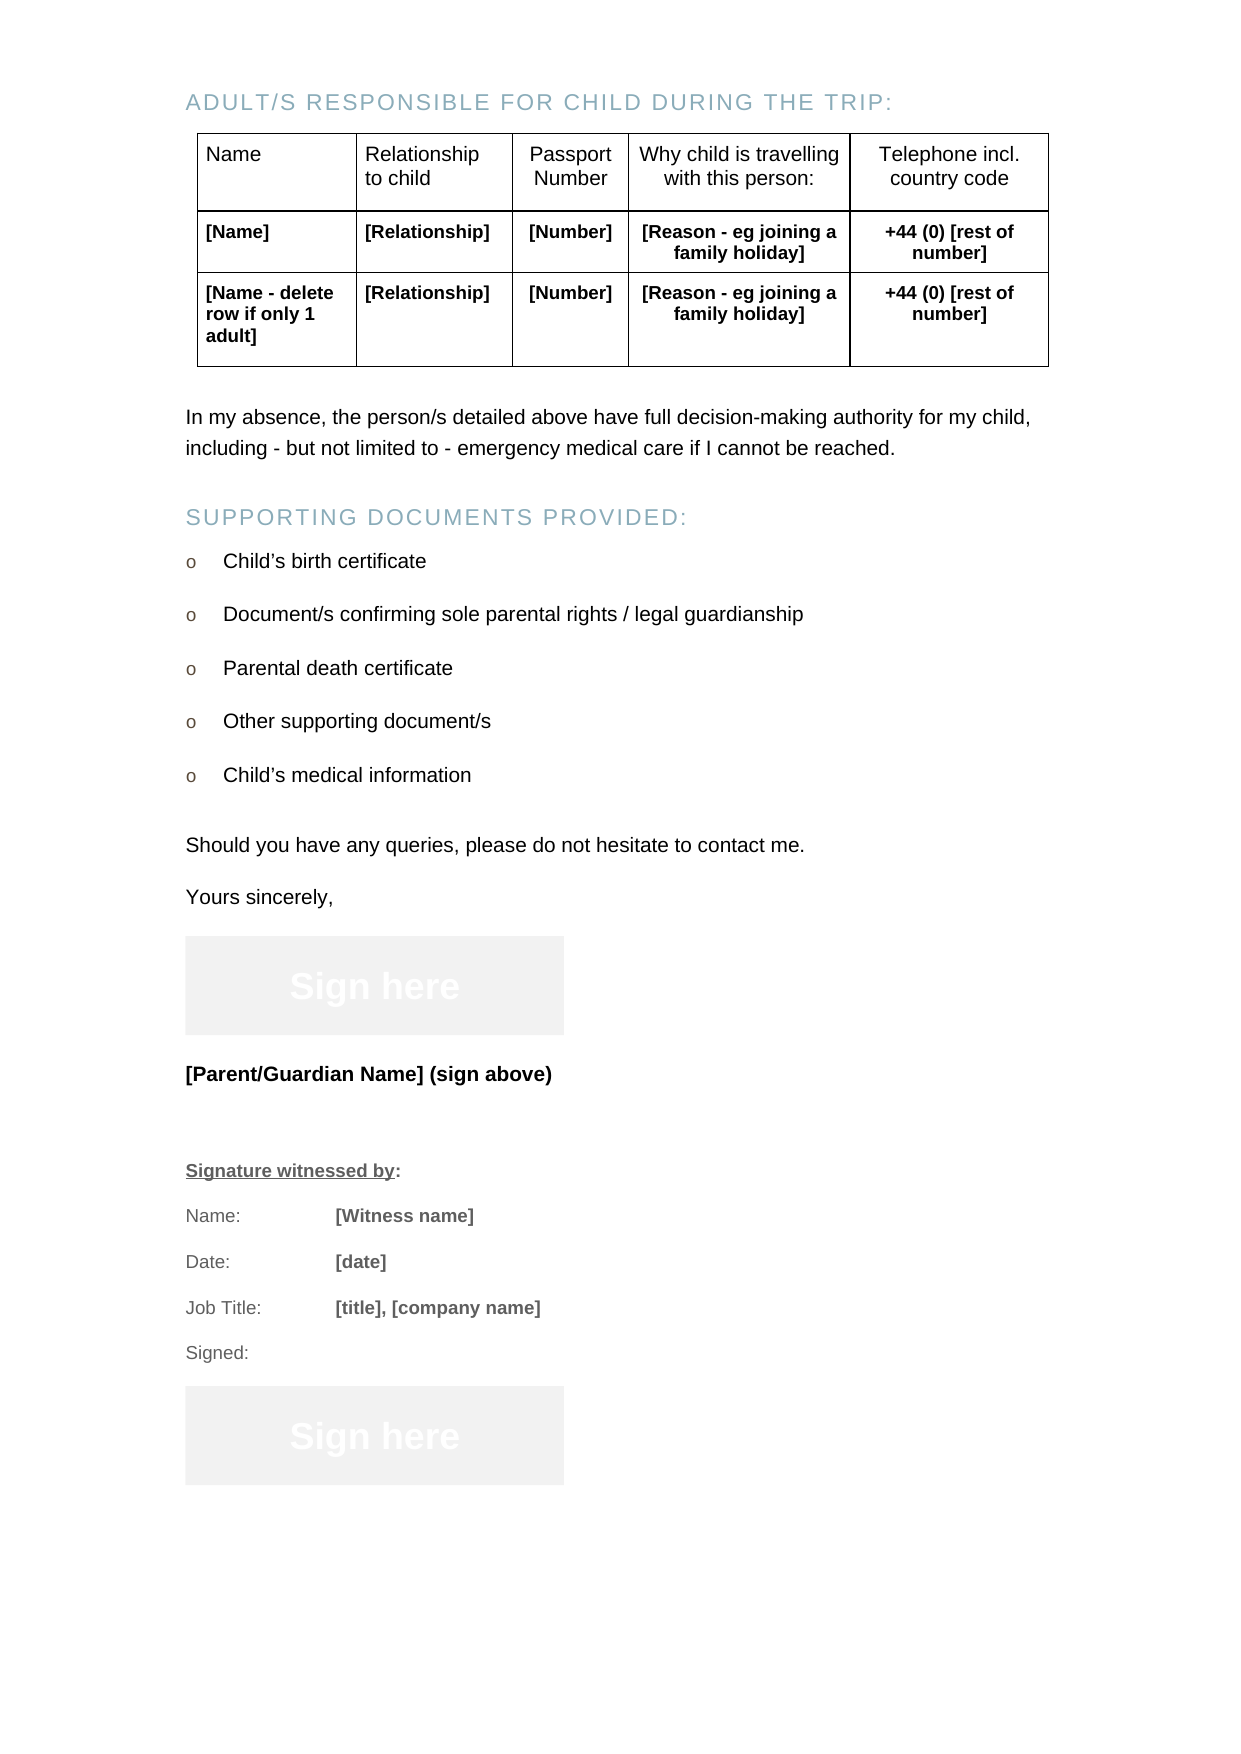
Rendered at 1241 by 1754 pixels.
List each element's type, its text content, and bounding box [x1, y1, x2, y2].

text Should you have any queries, please do not hesitate to contact me. [185, 833, 1055, 857]
text Supporting Documents provided: [185, 504, 1055, 531]
text In my absence, the person/s detailed above have full decision-making authority for my child, including - but not limited to - emergency medical care if I cannot be reached. [185, 404, 1055, 460]
table_cell [Relationship] [357, 212, 512, 272]
table_cell [Number] [513, 273, 628, 366]
text Signature witnessed by: [185, 1159, 1055, 1181]
text Adult/s responsible for child during the trip: [185, 88, 1055, 115]
table_cell [Reason - eg joining a family holiday] [629, 273, 849, 366]
table_cell [Reason - eg joining a family holiday] [629, 212, 849, 272]
text [Parent/Guardian Name] (sign above) [185, 1062, 1055, 1086]
list Document/s confirming sole parental rights / legal guardianship [185, 602, 1055, 627]
text Name: [Witness name] [185, 1205, 1055, 1227]
list Parental death certificate [185, 656, 1055, 681]
text Signed: [185, 1342, 1055, 1364]
table_cell [Number] [513, 212, 628, 272]
list Child’s medical information [185, 763, 1055, 788]
list Child’s birth certificate [185, 548, 1055, 574]
table_cell [Name - delete row if only 1 adult] [198, 273, 356, 366]
table_header Name [198, 134, 356, 210]
table_header Passport Number [513, 134, 628, 210]
table_header Relationship to child [357, 134, 512, 210]
text Date: [date] [185, 1251, 1055, 1272]
text Yours sincerely, [185, 885, 1055, 909]
table_header Telephone incl. country code [851, 134, 1048, 210]
table_header Why child is travelling with this person: [629, 134, 849, 210]
table_cell +44 (0) [rest of number] [851, 273, 1048, 366]
table_cell [Relationship] [357, 273, 512, 366]
list Other supporting document/s [185, 709, 1055, 734]
table_cell +44 (0) [rest of number] [851, 212, 1048, 272]
text Job Title: [title], [company name] [185, 1296, 1055, 1318]
table_cell [Name] [198, 212, 356, 272]
